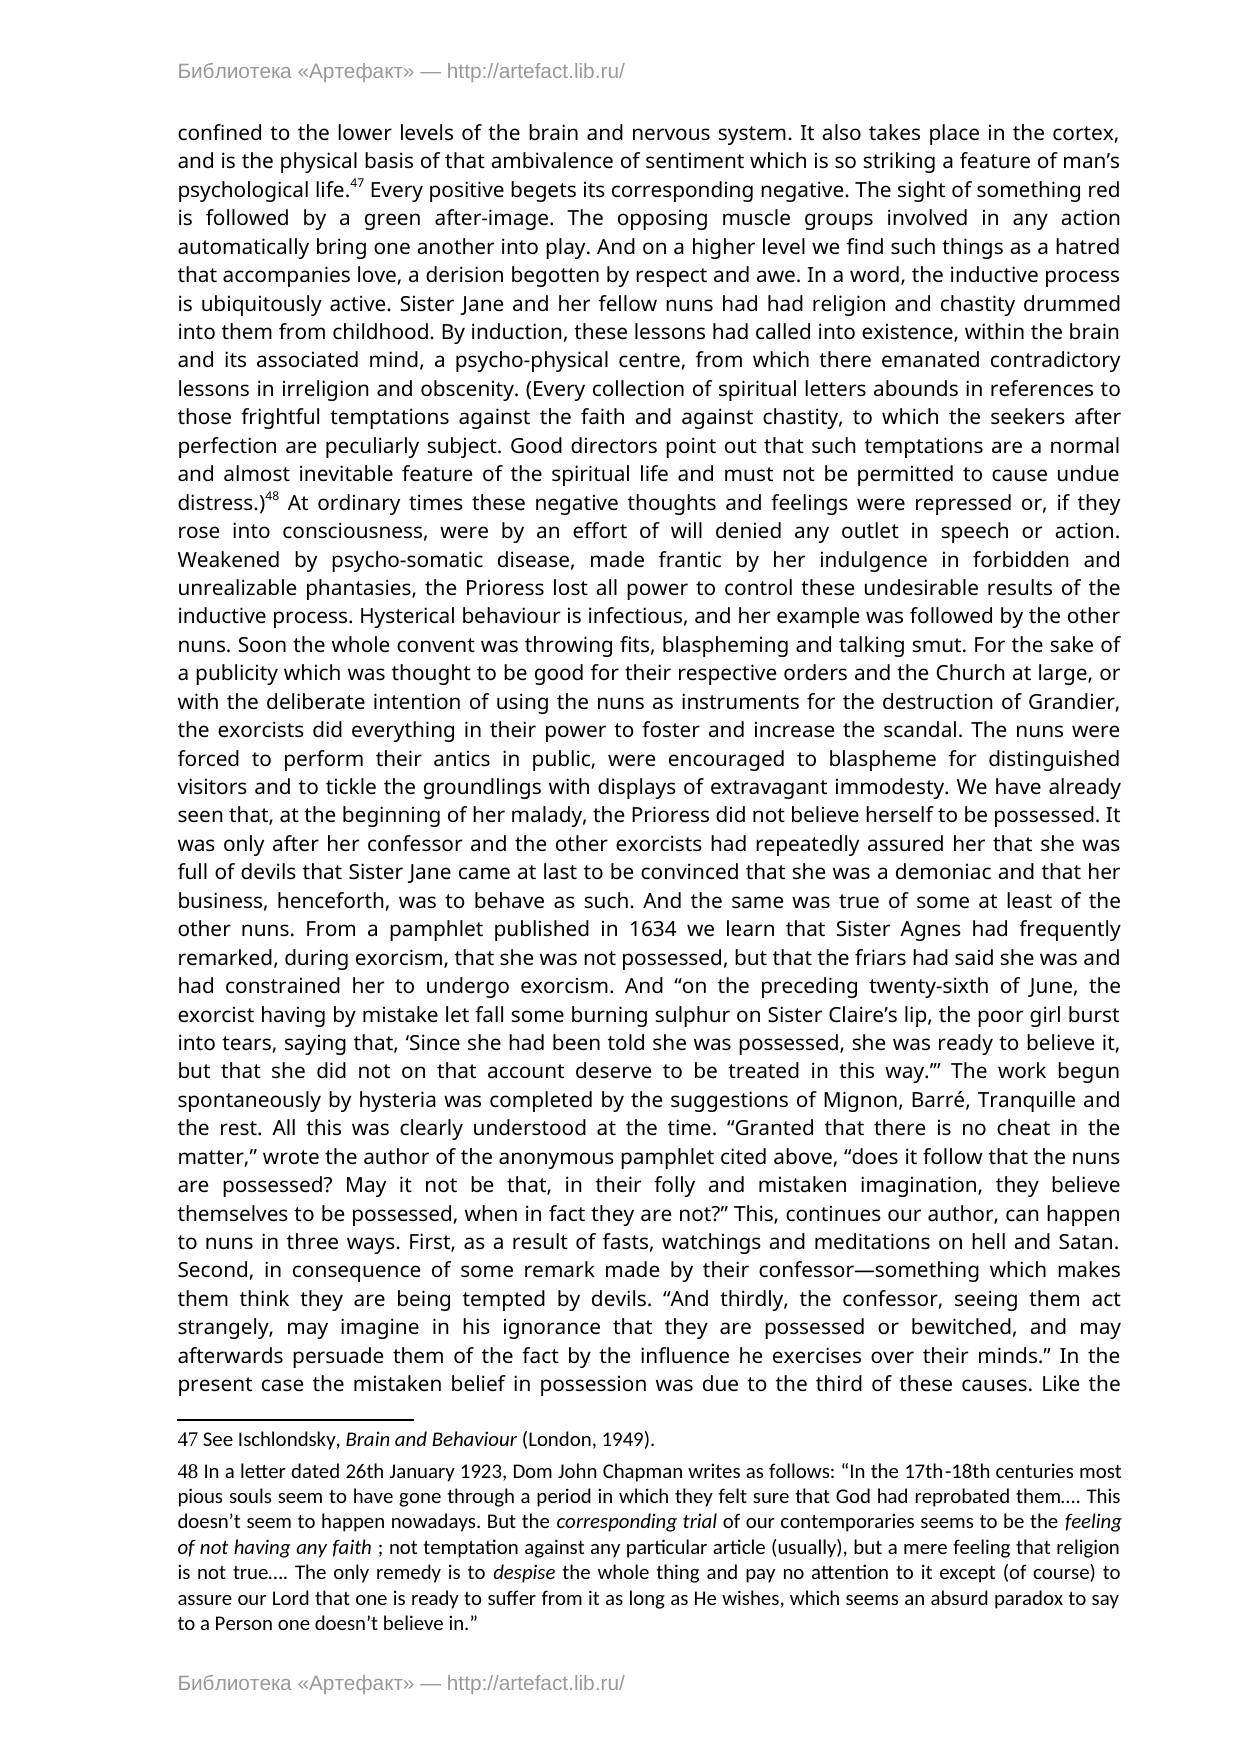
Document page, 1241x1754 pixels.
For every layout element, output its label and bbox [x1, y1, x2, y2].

text [177, 118, 1122, 1398]
